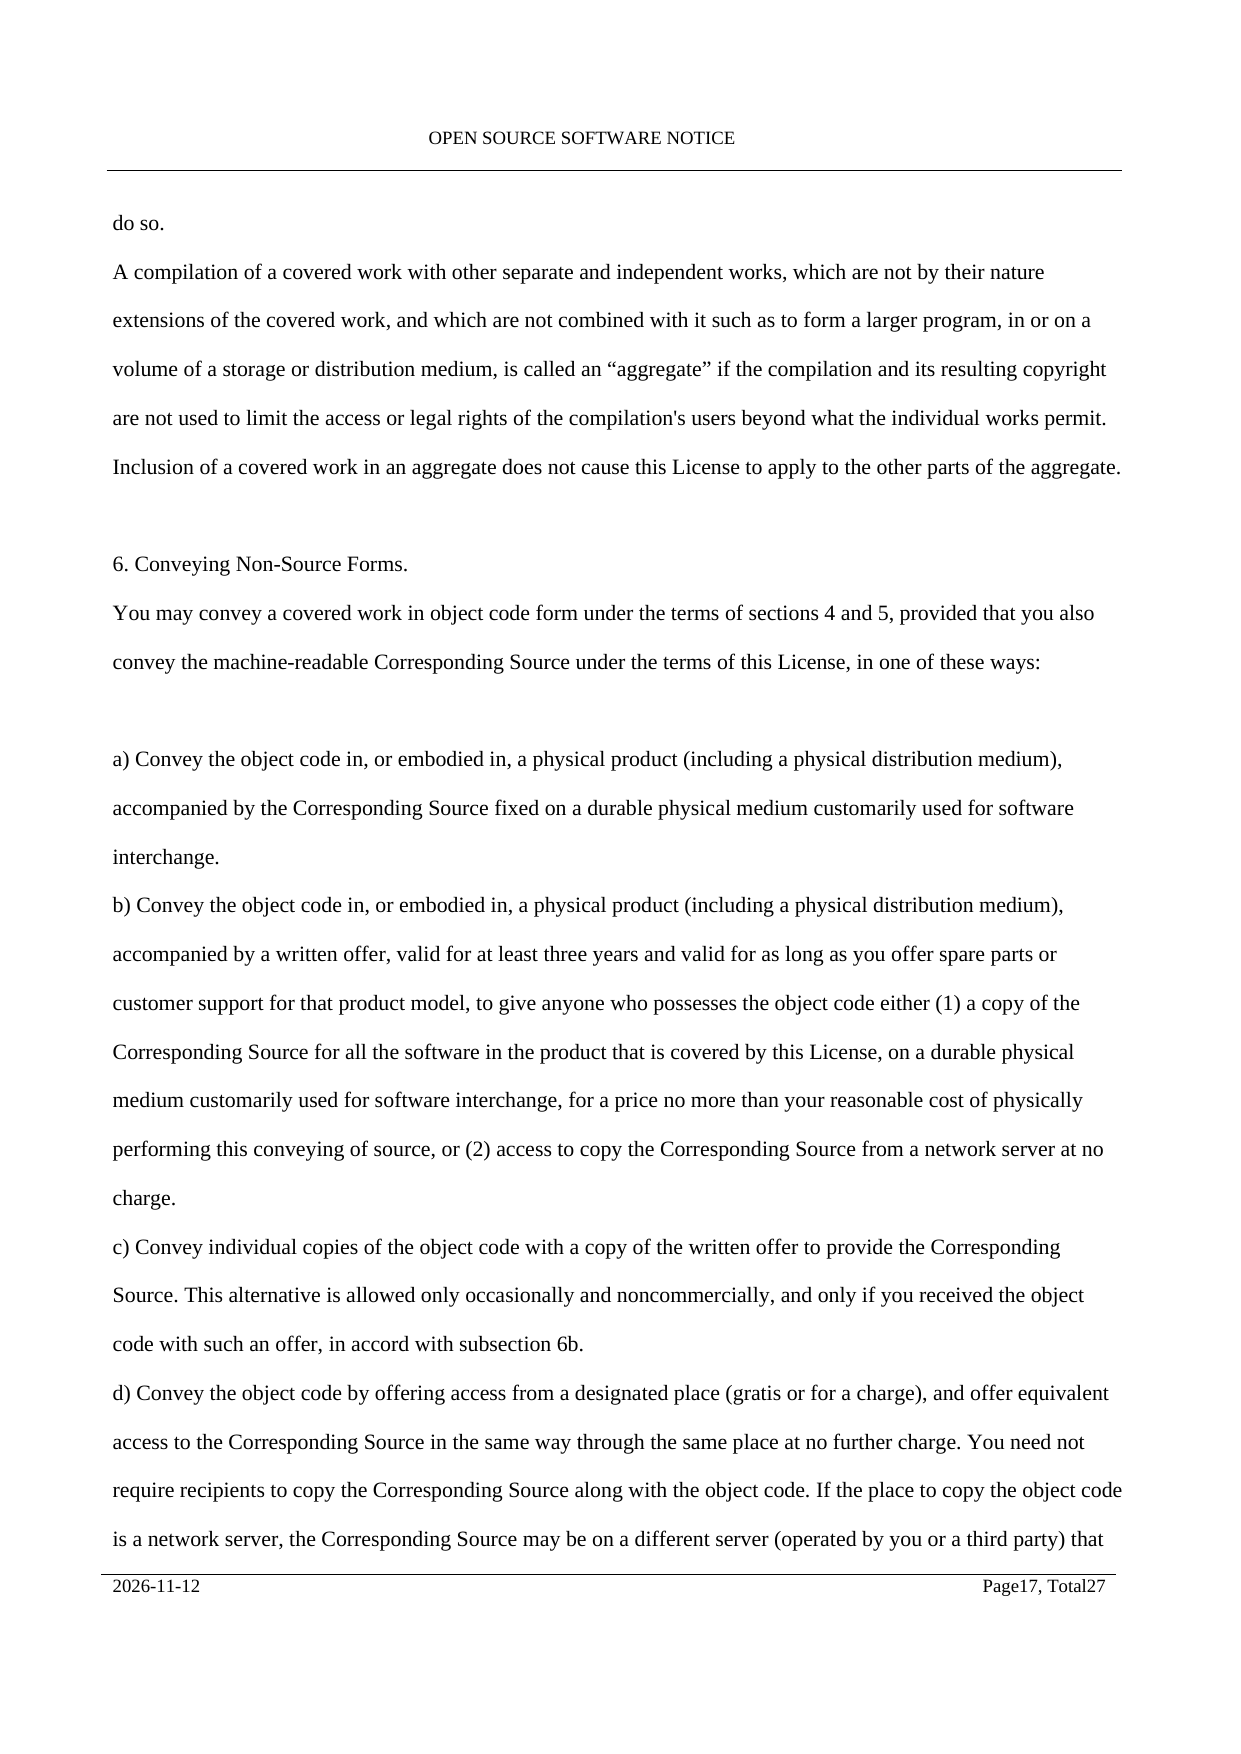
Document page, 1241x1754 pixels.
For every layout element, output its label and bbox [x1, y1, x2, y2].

text [112, 206, 1128, 1555]
